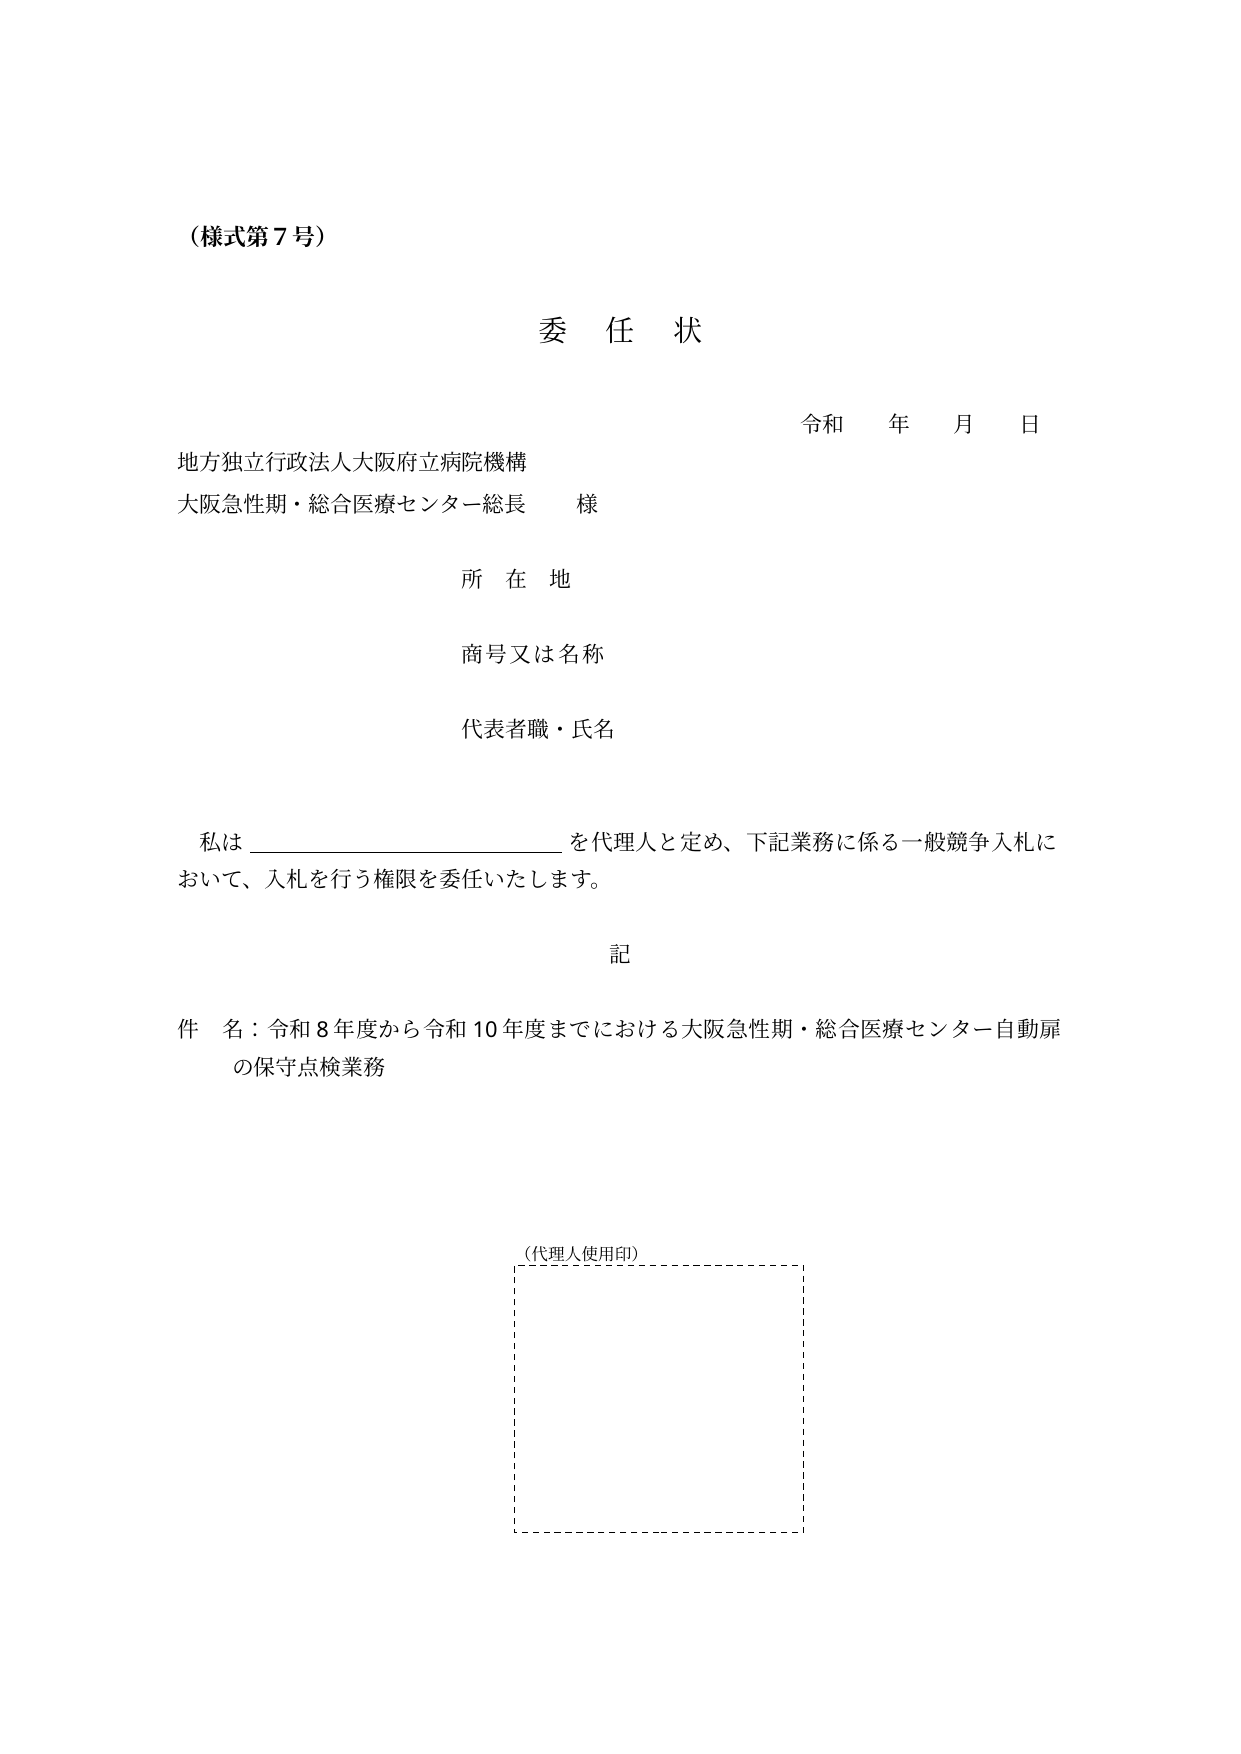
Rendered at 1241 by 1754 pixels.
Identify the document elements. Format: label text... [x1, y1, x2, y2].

text 委任状 [177, 292, 1063, 367]
text （代理人使用印） [267, 1234, 1063, 1272]
text 私は を代理人と定め、下記業務に係る一般競争入札において、入札を行う権限を委任いたします。 [177, 822, 1059, 897]
subtitle 記 [177, 934, 1063, 972]
text 大阪急性期・総合医療センター総長 様 [177, 484, 883, 522]
text 令和 年 月 日 [177, 404, 1041, 442]
text 代表者職・氏名 [462, 709, 1063, 747]
text （様式第７号） [177, 217, 1038, 254]
text 件 名：令和8年度から令和10年度までにおける大阪急性期・総合医療センター自動扉の保守点検業務 [177, 1009, 1063, 1084]
text 商号又は名称 [462, 634, 1063, 672]
text 所在地 [462, 559, 1063, 597]
text 地方独立行政法人大阪府立病院機構 [177, 442, 1063, 479]
